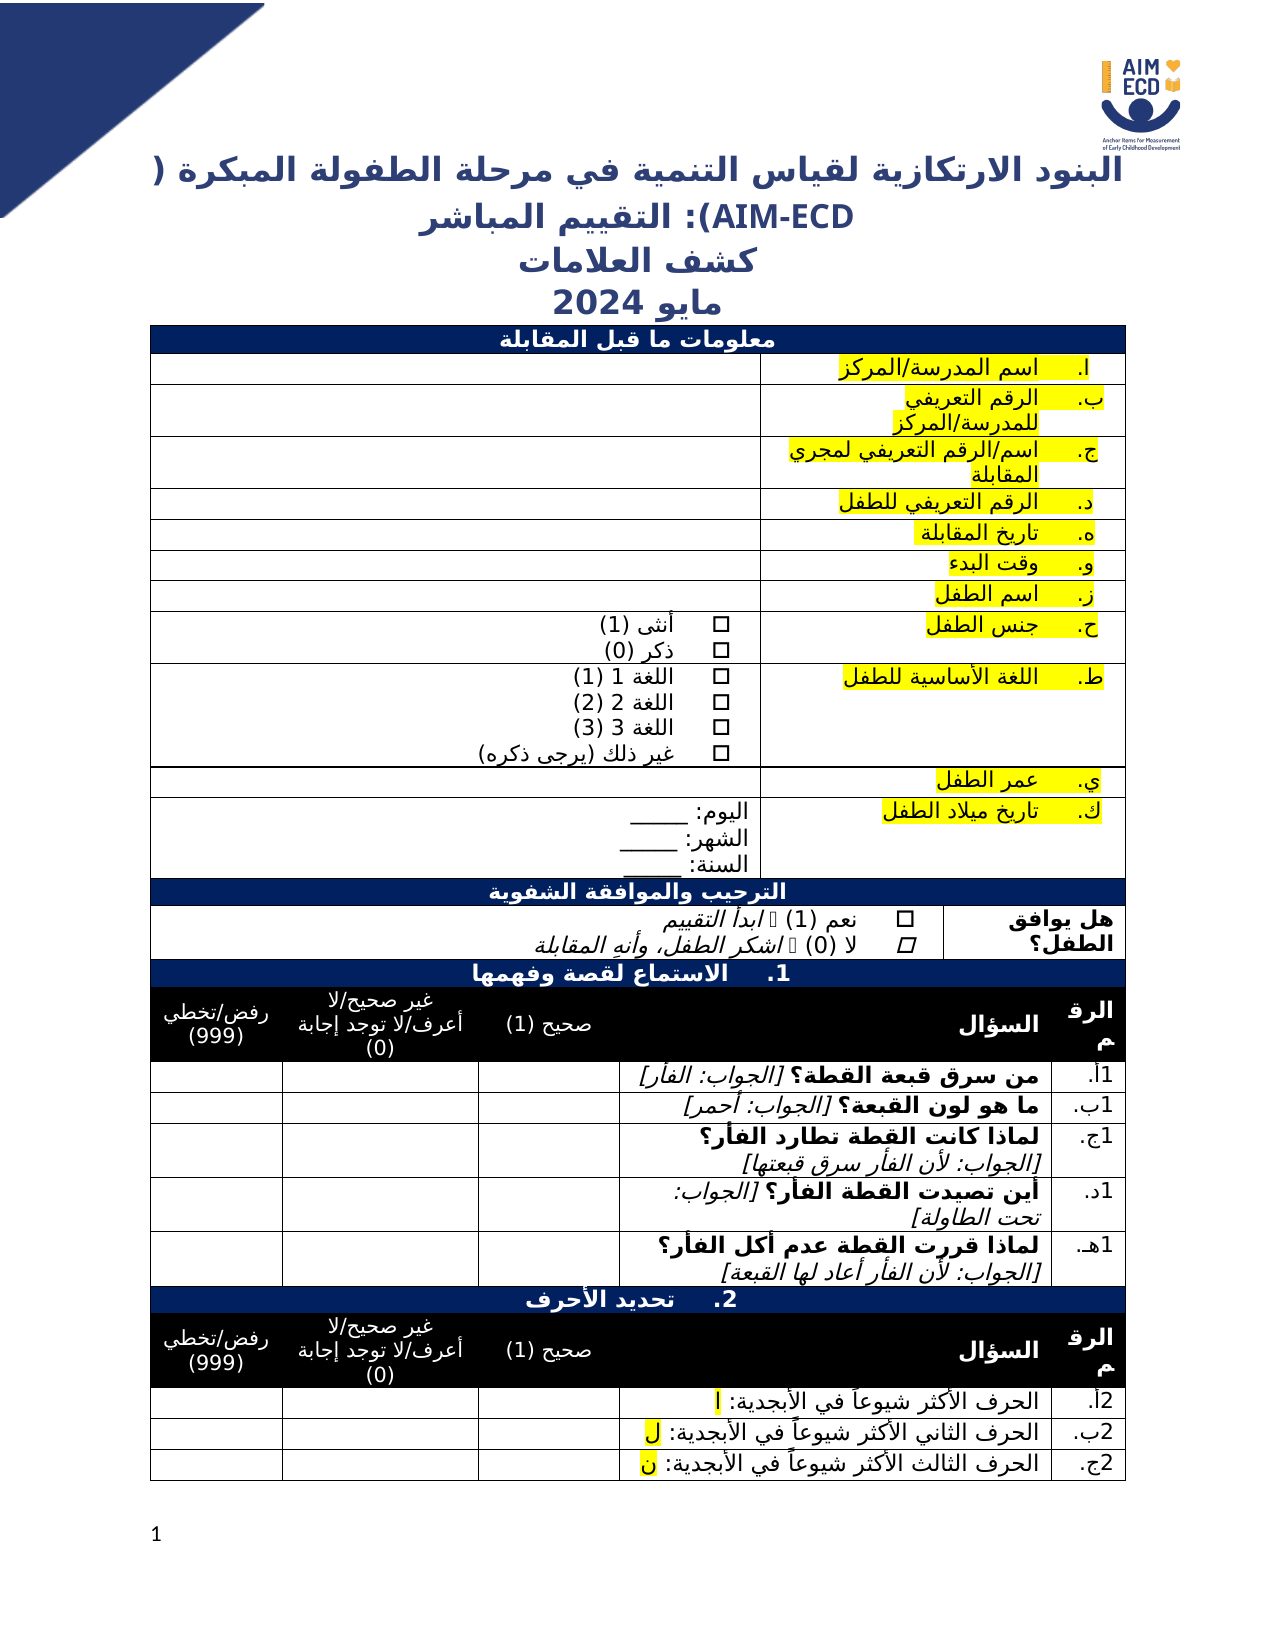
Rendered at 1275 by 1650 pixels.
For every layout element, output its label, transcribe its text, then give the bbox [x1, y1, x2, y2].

table_cell عمر الطفل [761, 768, 1125, 797]
table_cell [151, 354, 760, 384]
table_cell اسم الطفل [761, 581, 1125, 611]
table_cell ما هو لون القبعة؟ [الجواب: أحمر] [620, 1093, 1051, 1122]
table_cell الحرف الأكثر شيوعاً في الأبجدية: ا [620, 1388, 1051, 1418]
table_cell وقت البدء [761, 551, 1125, 580]
table_cell [283, 1124, 478, 1177]
table_cell [151, 1232, 282, 1286]
table_cell [151, 1178, 282, 1231]
table_cell اللغة الأساسية للطفل [761, 664, 1125, 766]
table_cell رفض/تخطي (999) [151, 988, 282, 1061]
table_cell [283, 1178, 478, 1231]
table_cell [479, 1232, 619, 1286]
table_cell لماذا قررت القطة عدم أكل الفأر؟ [الجواب: لأن الفأر أعاد لها القبعة] [620, 1232, 1051, 1286]
table_cell [479, 1093, 619, 1122]
table_cell 1ج. [1052, 1124, 1125, 1177]
table_cell 2أ. [1052, 1388, 1125, 1418]
table_cell [151, 520, 760, 549]
text كشف العلامات [150, 241, 1125, 280]
table_cell [283, 1093, 478, 1122]
table_cell [151, 1093, 282, 1122]
table_cell السؤال [620, 988, 1051, 1061]
table_cell [151, 385, 760, 436]
table_cell 1أ. [1052, 1062, 1125, 1092]
table_cell الرقم التعريفي للمدرسة/المركز [1039, 385, 1125, 436]
table_cell [479, 1419, 619, 1449]
table_cell [151, 437, 760, 488]
table_cell [151, 581, 760, 611]
table_cell [283, 1419, 478, 1449]
table_cell الحرف الثالث الأكثر شيوعاً في الأبجدية: ن [620, 1450, 1051, 1479]
table_cell 2ج. [1052, 1450, 1125, 1479]
table_cell صحيح (1) [479, 1314, 619, 1387]
table_cell [479, 1178, 619, 1231]
table_cell [151, 1419, 282, 1449]
table_cell [151, 551, 760, 580]
text مايو 2024 [150, 283, 1125, 322]
table_cell اسم المدرسة/المركز [761, 354, 1125, 384]
table_cell [283, 1232, 478, 1286]
table_cell غير صحيح/لا أعرف/لا توجد إجابة (0) [283, 1314, 478, 1387]
table_cell أنثى (1) ذكر (0) [151, 612, 760, 663]
table_cell [151, 1062, 282, 1092]
table_cell [479, 1062, 619, 1092]
table_cell الرقم التعريفي للطفل [761, 489, 1125, 519]
table_cell [479, 1124, 619, 1177]
table_header معلومات ما قبل المقابلة [151, 326, 1125, 353]
table_cell هل يوافق الطفل؟ [944, 906, 1125, 959]
table_cell الرقم [1052, 1314, 1125, 1387]
table_cell الرقم [1052, 988, 1125, 1061]
table_cell اسم/الرقم التعريفي لمجري المقابلة [1039, 437, 1125, 488]
table_cell الاستماع لقصة وفهمها [151, 960, 1125, 987]
table_cell 1هـ. [1052, 1232, 1125, 1286]
table_cell السؤال [620, 1314, 1051, 1387]
table_cell اللغة 1 (1) اللغة 2 (2) اللغة 3 (3) غير ذلك (يرجى ذكره) [151, 664, 760, 766]
table_cell 1د. [1052, 1178, 1125, 1231]
table_cell [151, 1450, 282, 1479]
table_cell [283, 1450, 478, 1479]
table_cell اسم/الرقم التعريفي لمجري المقابلة [761, 437, 971, 488]
table_cell اليوم: _____ الشهر: _____ السنة: _____ [151, 798, 760, 878]
table_cell تاريخ المقابلة [761, 520, 1125, 549]
table_cell أين تصيدت القطة الفأر؟ [الجواب: تحت الطاولة] [620, 1178, 1051, 1231]
table_cell [283, 1388, 478, 1418]
text البنود الارتكازية لقياس التنمية في مرحلة الطفولة المبكرة (AIM-ECD): التقييم المباشر [150, 150, 1125, 238]
table_cell [151, 1124, 282, 1177]
table_cell [479, 1450, 619, 1479]
table_cell [479, 1388, 619, 1418]
table_cell من سرق قبعة القطة؟ [الجواب: الفأر] [620, 1062, 1051, 1092]
table_cell لماذا كانت القطة تطارد الفأر؟ [الجواب: لأن الفأر سرق قبعتها] [620, 1124, 1051, 1177]
table_cell 1ب. [1052, 1093, 1125, 1122]
table_cell [151, 1388, 282, 1418]
table_cell الرقم التعريفي للمدرسة/المركز [761, 385, 905, 436]
table_cell غير صحيح/لا أعرف/لا توجد إجابة (0) [283, 988, 478, 1061]
table_cell جنس الطفل [761, 612, 1125, 663]
table_cell صحيح (1) [479, 988, 619, 1061]
table_cell رفض/تخطي (999) [151, 1314, 282, 1387]
table_cell الحرف الثاني الأكثر شيوعاً في الأبجدية: ل [620, 1419, 1051, 1449]
table_cell [151, 768, 760, 797]
table_cell الترحيب والموافقة الشفوية [151, 879, 1125, 905]
table_cell [283, 1062, 478, 1092]
table_cell تحديد الأحرف [151, 1287, 1125, 1313]
table_cell [151, 489, 760, 519]
table_cell 2ب. [1052, 1419, 1125, 1449]
table_cell تاريخ ميلاد الطفل [761, 798, 1125, 878]
table_cell نعم (1) ابدأ التقييم لا (0) اشكر الطفل، وأنهِ المقابلة [151, 906, 943, 959]
